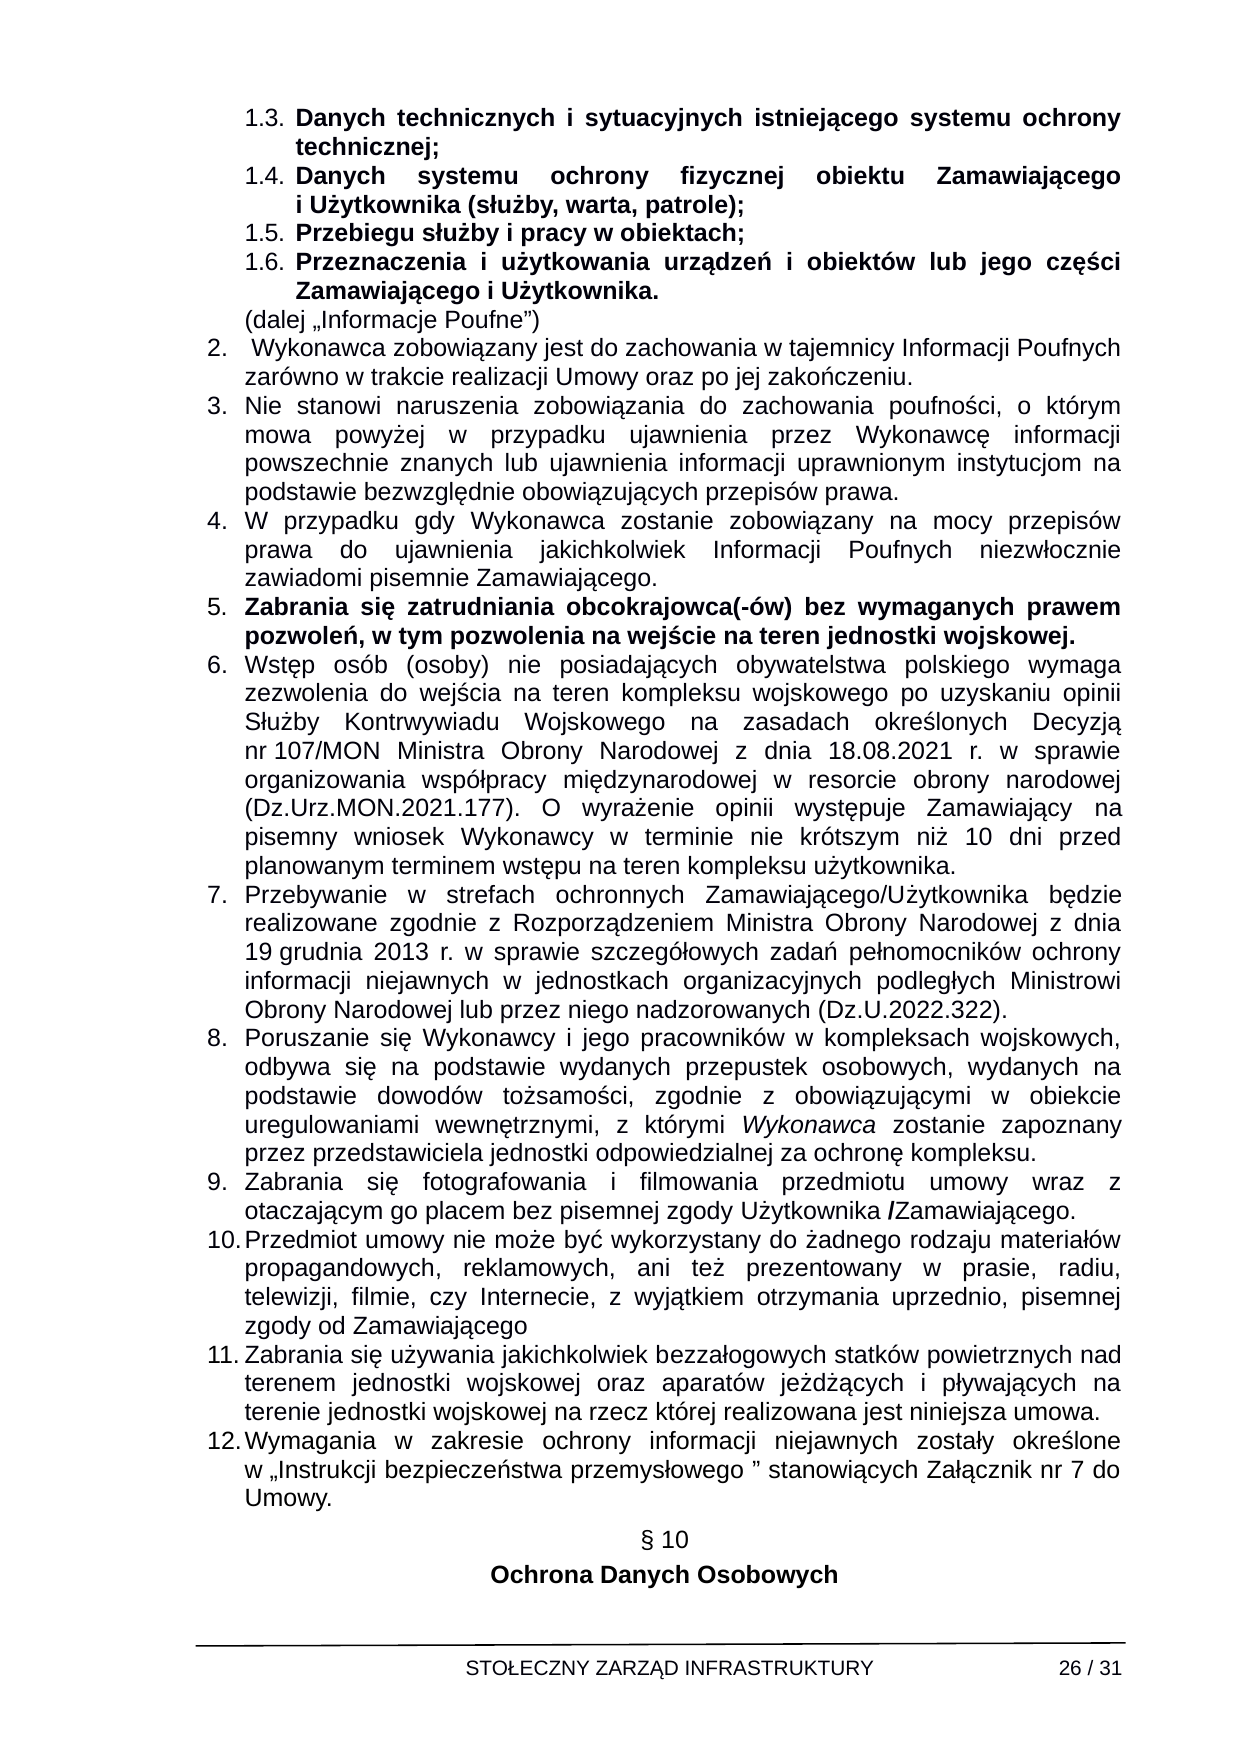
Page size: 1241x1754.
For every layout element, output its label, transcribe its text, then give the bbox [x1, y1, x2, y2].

list Zabrania się zatrudniania obcokrajowca(-ów) bez wymaganych prawem pozwoleń, w tym pozwolenia na wejście na teren jednostki wojskowej. [207, 592, 1122, 649]
list Poruszanie się Wykonawcy i jego pracowników w kompleksach wojskowych, odbywa się na podstawie wydanych przepustek osobowych, wydanych na podstawie dowodów tożsamości, zgodnie z obowiązującymi w obiekcie uregulowaniami wewnętrznymi, z którymi Wykonawca zostanie zapoznany przez przedstawiciela jednostki odpowiedzialnej za ochronę kompleksu. [207, 1023, 1122, 1167]
list Przedmiot umowy nie może być wykorzystany do żadnego rodzaju materiałów propagandowych, reklamowych, ani też prezentowany w prasie, radiu, telewizji, filmie, czy Internecie, z wyjątkiem otrzymania uprzednio, pisemnej zgody od Zamawiającego [207, 1224, 1122, 1339]
text Ochrona Danych Osobowych [207, 1559, 1122, 1588]
text (dalej „Informacje Poufne”) [244, 304, 1122, 333]
list Przeznaczenia i użytkowania urządzeń i obiektów lub jego części Zamawiającego i Użytkownika. [244, 247, 1122, 304]
list W przypadku gdy Wykonawca zostanie zobowiązany na mocy przepisów prawa do ujawnienia jakichkolwiek Informacji Poufnych niezwłocznie zawiadomi pisemnie Zamawiającego. [207, 506, 1122, 592]
list Nie stanowi naruszenia zobowiązania do zachowania poufności, o którym mowa powyżej w przypadku ujawnienia przez Wykonawcę informacji powszechnie znanych lub ujawnienia informacji uprawnionym instytucjom na podstawie bezwzględnie obowiązujących przepisów prawa. [207, 391, 1122, 506]
list Zabrania się fotografowania i filmowania przedmiotu umowy wraz z otaczającym go placem bez pisemnej zgody Użytkownika /Zamawiającego. [207, 1167, 1122, 1224]
list Wykonawca zobowiązany jest do zachowania w tajemnicy Informacji Poufnych zarówno w trakcie realizacji Umowy oraz po jej zakończeniu. [207, 333, 1122, 391]
list Zabrania się używania jakichkolwiek bezzałogowych statków powietrznych nad terenem jednostki wojskowej oraz aparatów jeżdżących i pływających na terenie jednostki wojskowej na rzecz której realizowana jest niniejsza umowa. [207, 1339, 1122, 1426]
list Przebiegu służby i pracy w obiektach; [244, 218, 1122, 247]
list Danych systemu ochrony fizycznej obiektu Zamawiającego i Użytkownika (służby, warta, patrole); [244, 161, 1122, 218]
list Wstęp osób (osoby) nie posiadających obywatelstwa polskiego wymaga zezwolenia do wejścia na teren kompleksu wojskowego po uzyskaniu opinii Służby Kontrwywiadu Wojskowego na zasadach określonych Decyzją nr 107/MON Ministra Obrony Narodowej z dnia 18.08.2021 r. w sprawie organizowania współpracy międzynarodowej w resorcie obrony narodowej (Dz.Urz.MON.2021.177). O wyrażenie opinii występuje Zamawiający na pisemny wniosek Wykonawcy w terminie nie krótszym niż 10 dni przed planowanym terminem wstępu na teren kompleksu użytkownika. [207, 649, 1122, 879]
text § 10 [207, 1524, 1122, 1553]
list Danych technicznych i sytuacyjnych istniejącego systemu ochrony technicznej; [244, 103, 1122, 161]
list Przebywanie w strefach ochronnych Zamawiającego/Użytkownika będzie realizowane zgodnie z Rozporządzeniem Ministra Obrony Narodowej z dnia 19 grudnia 2013 r. w sprawie szczegółowych zadań pełnomocników ochrony informacji niejawnych w jednostkach organizacyjnych podległych Ministrowi Obrony Narodowej lub przez niego nadzorowanych (Dz.U.2022.322). [207, 879, 1122, 1023]
list Wymagania w zakresie ochrony informacji niejawnych zostały określone w „Instrukcji bezpieczeństwa przemysłowego ” stanowiących Załącznik nr 7 do Umowy. [207, 1426, 1122, 1512]
